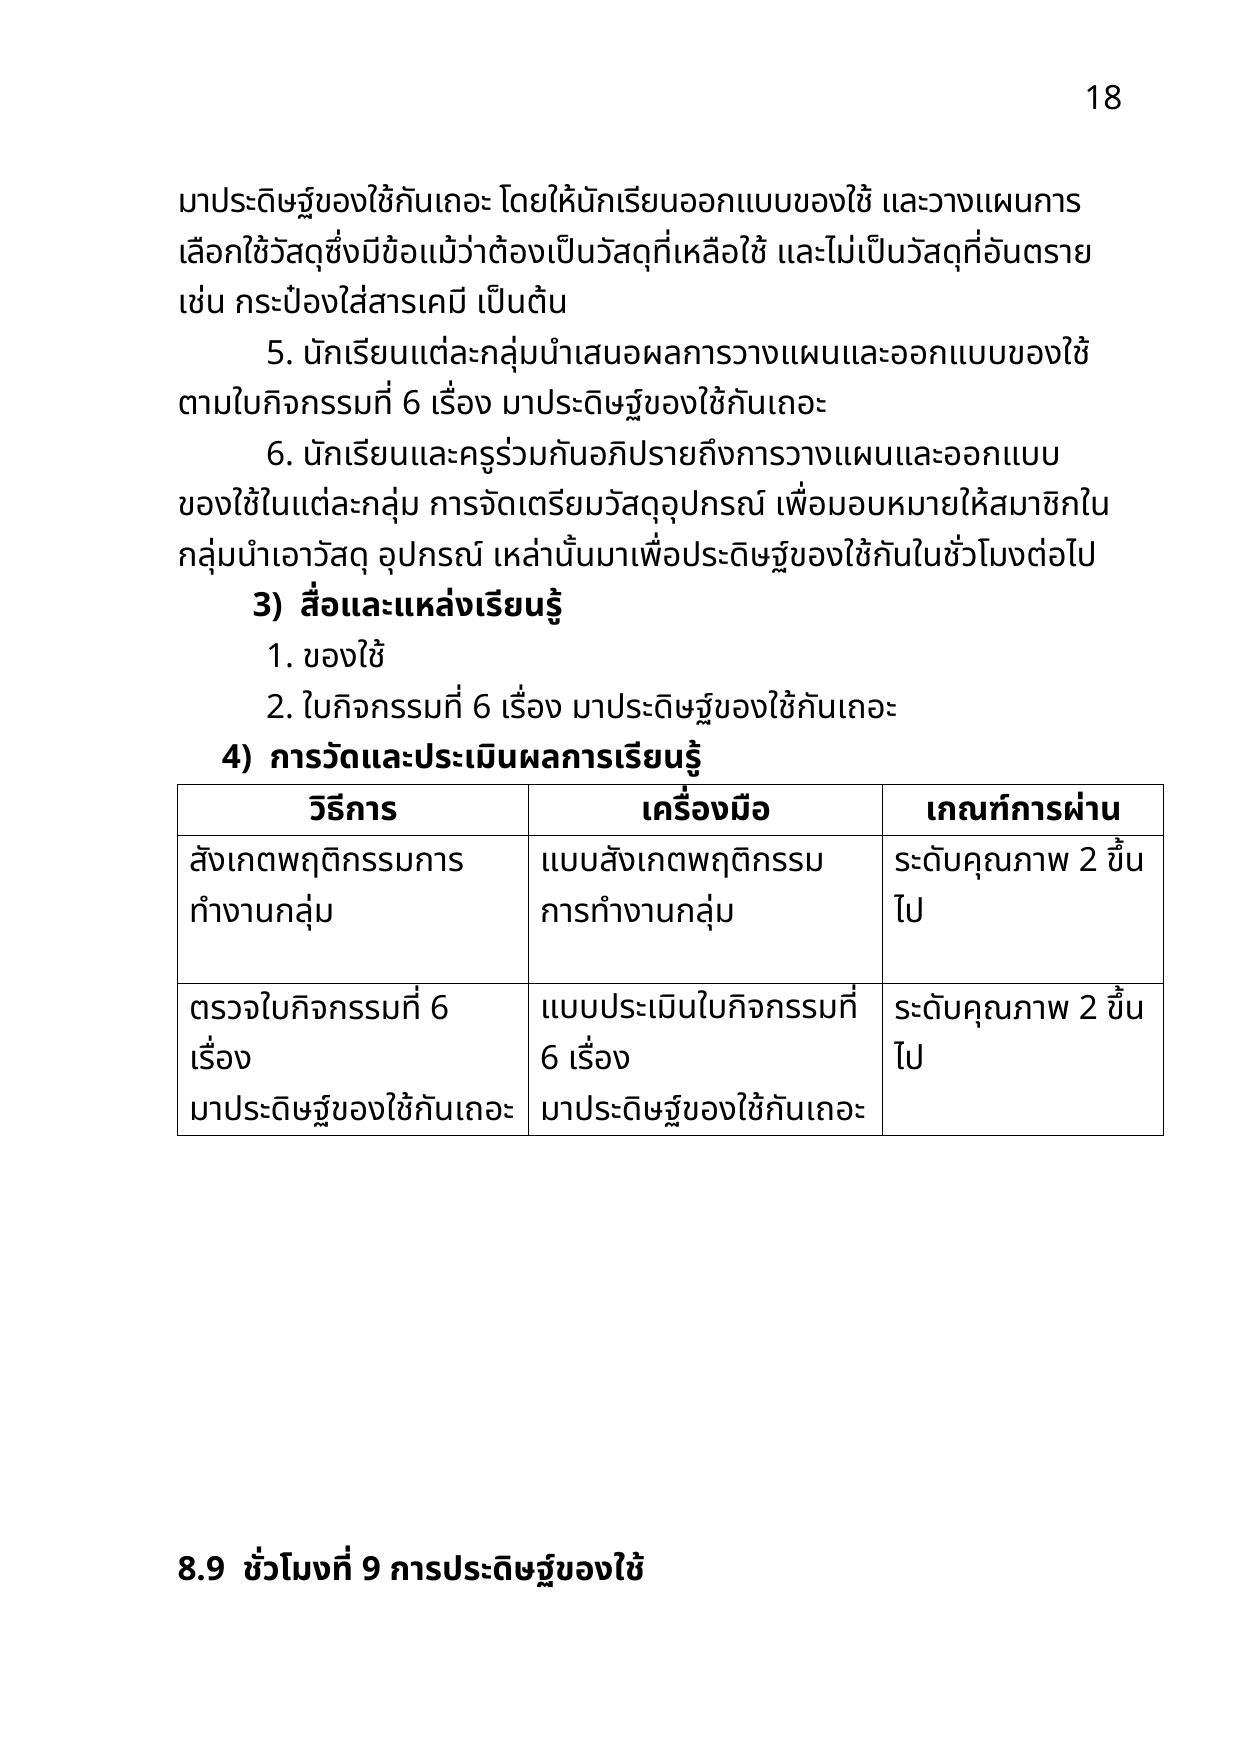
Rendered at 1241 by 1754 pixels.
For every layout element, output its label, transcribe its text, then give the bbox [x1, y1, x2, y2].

table_cell ตรวจใบกิจกรรมที่ 6 เรื่อง มาประดิษฐ์ของใช้กันเถอะ [178, 984, 528, 1135]
table_cell สังเกตพฤติกรรมการทำงานกลุ่ม [178, 836, 528, 982]
table_header เกณฑ์การผ่าน [883, 785, 1163, 835]
text 5. นักเรียนแต่ละกลุ่มนำเสนอผลการวางแผนและออกแบบของใช้ ตามใบกิจกรรมที่ 6 เรื่อง มาประดิษฐ์ของใช้กันเถอะ [177, 328, 1122, 430]
text 4) การวัดและประเมินผลการเรียนรู้ [177, 733, 1122, 784]
text มาประดิษฐ์ของใช้กันเถอะ โดยให้นักเรียนออกแบบของใช้ และวางแผนการเลือกใช้วัสดุซึ่งมีข้อแม้ว่าต้องเป็นวัสดุที่เหลือใช้ และไม่เป็นวัสดุที่อันตราย เช่น กระป๋องใส่สารเคมี เป็นต้น [177, 177, 1122, 328]
text 6. นักเรียนและครูร่วมกันอภิปรายถึงการวางแผนและออกแบบของใช้ในแต่ละกลุ่ม การจัดเตรียมวัสดุอุปกรณ์ เพื่อมอบหมายให้สมาชิกในกลุ่มนำเอาวัสดุ อุปกรณ์ เหล่านั้นมาเพื่อประดิษฐ์ของใช้กันในชั่วโมงต่อไป [177, 430, 1122, 581]
text 8.9 ชั่วโมงที่ 9 การประดิษฐ์ของใช้ [177, 1545, 1122, 1595]
text 2. ใบกิจกรรมที่ 6 เรื่อง มาประดิษฐ์ของใช้กันเถอะ [177, 682, 1122, 733]
table_cell ระดับคุณภาพ 2 ขึ้นไป [883, 984, 1163, 1135]
table_cell แบบสังเกตพฤติกรรมการทำงานกลุ่ม [529, 836, 882, 982]
text 1. ของใช้ [177, 632, 1122, 682]
table_cell ระดับคุณภาพ 2 ขึ้นไป [883, 836, 1163, 982]
table_cell แบบประเมินใบกิจกรรมที่ 6 เรื่อง มาประดิษฐ์ของใช้กันเถอะ [529, 984, 882, 1135]
table_header วิธีการ [178, 785, 528, 835]
text 3) สื่อและแหล่งเรียนรู้ [177, 581, 1122, 632]
table_header เครื่องมือ [529, 785, 882, 835]
